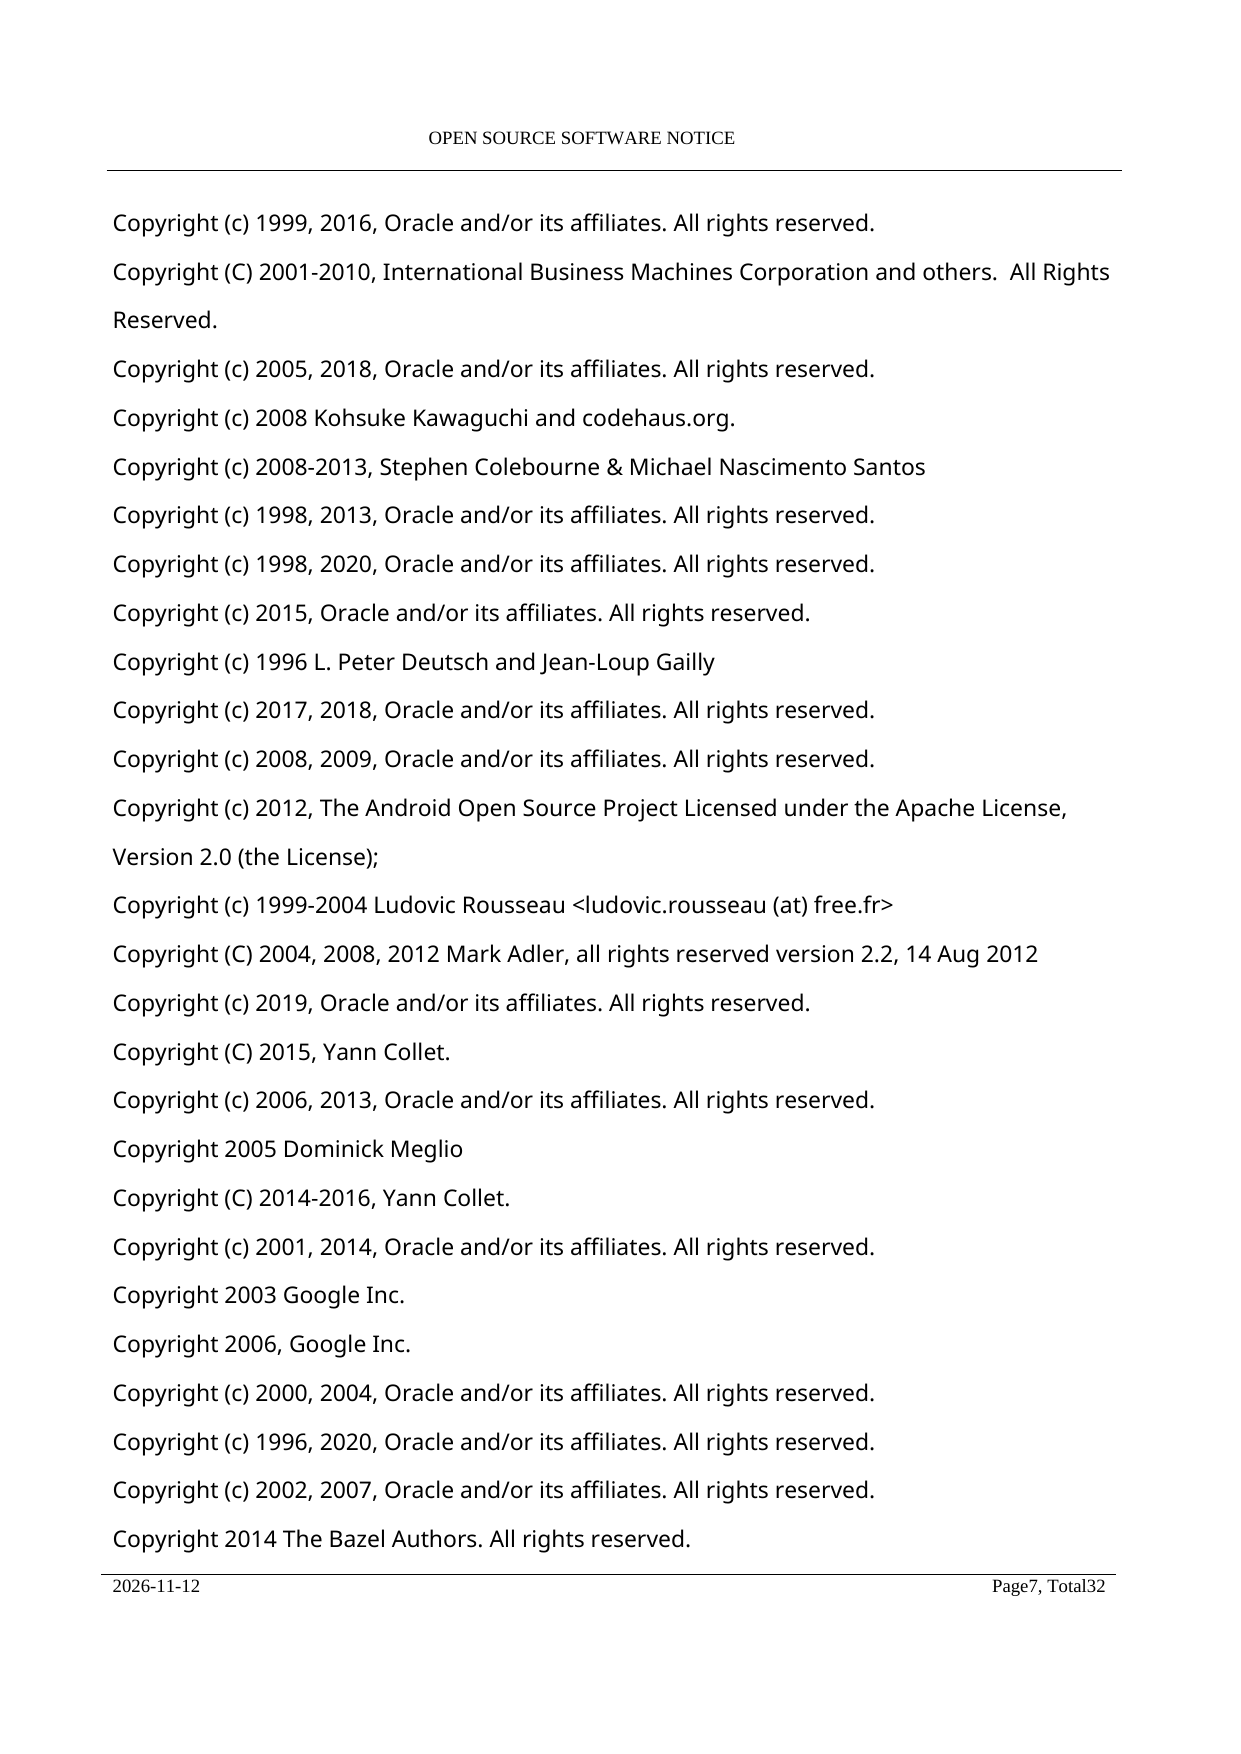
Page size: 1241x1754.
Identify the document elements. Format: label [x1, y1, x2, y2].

text [112, 206, 1128, 1555]
